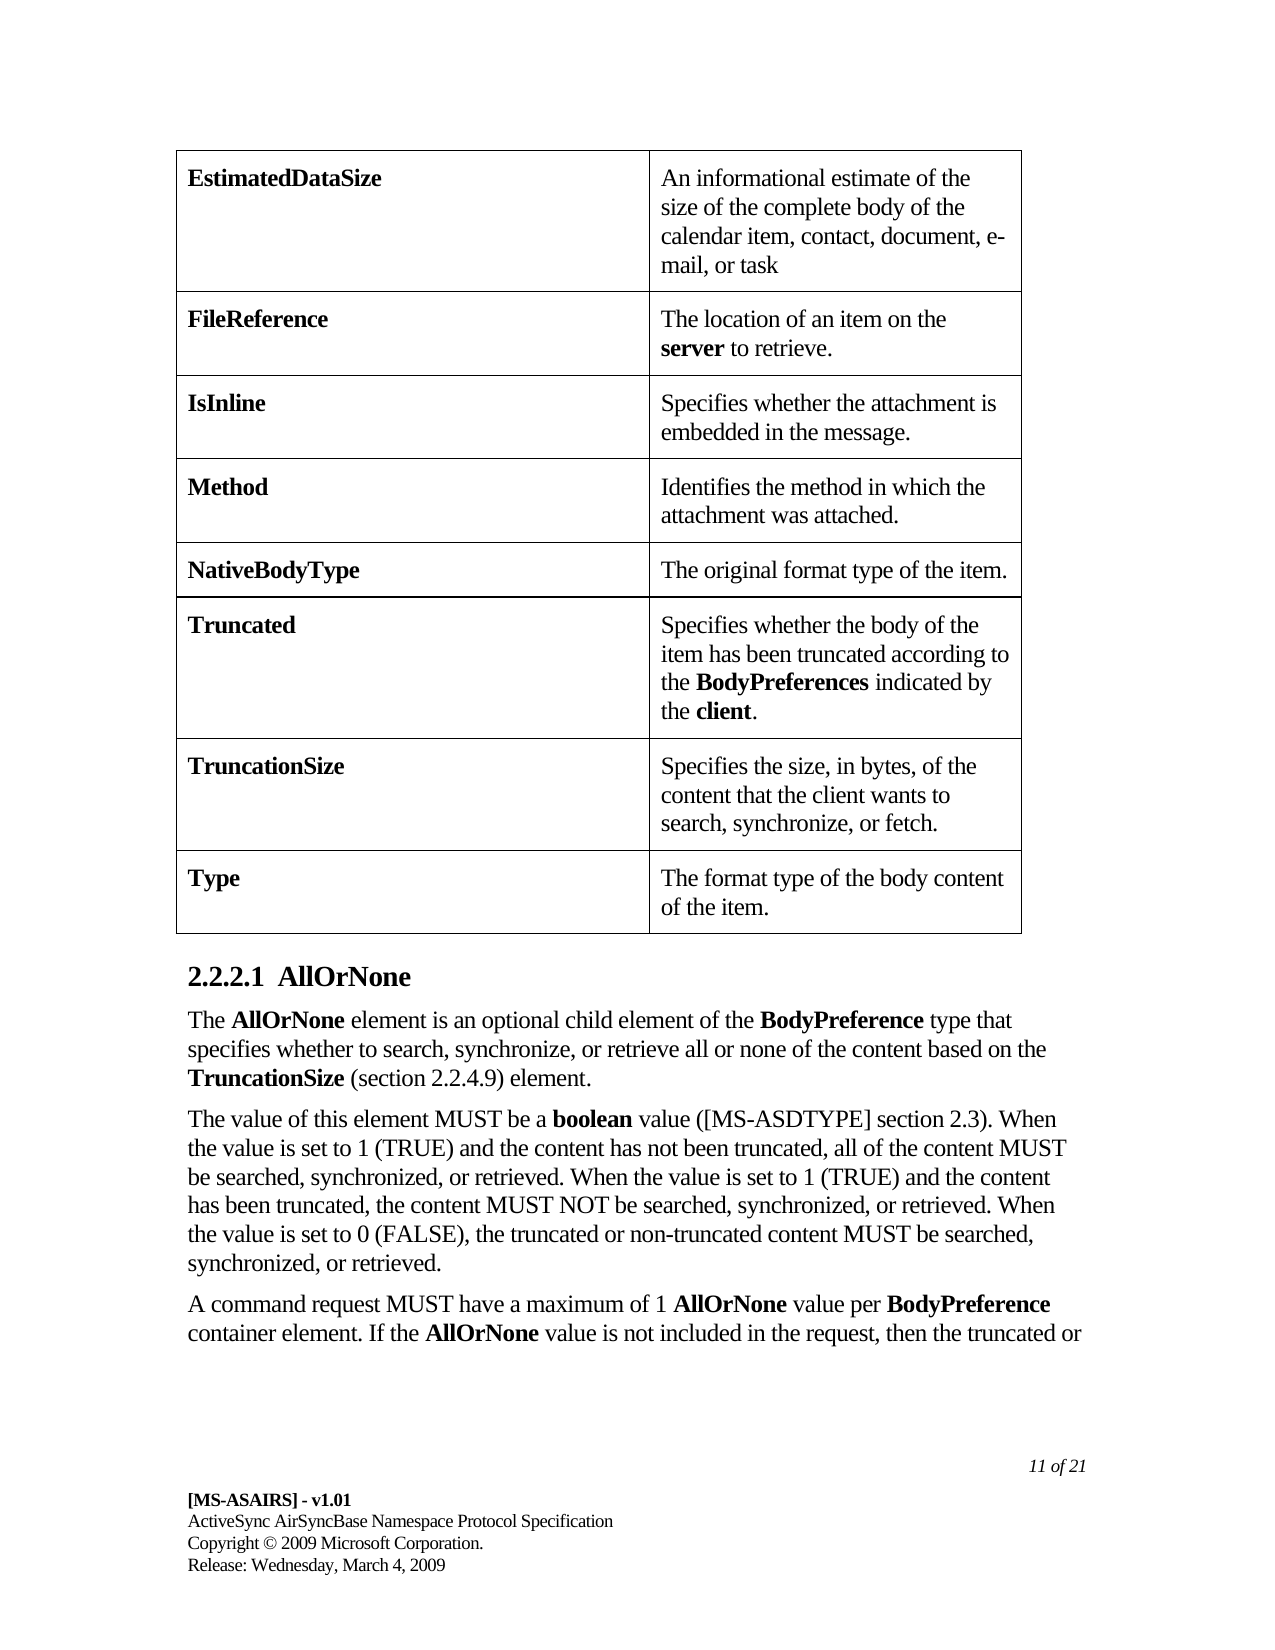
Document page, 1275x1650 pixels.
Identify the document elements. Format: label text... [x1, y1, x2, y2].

table_cell NativeBodyType [177, 543, 649, 596]
table_cell EstimatedDataSize [177, 151, 649, 291]
table_cell Specifies the size, in bytes, of the content that the client wants to search, synchronize, or fetch. [650, 739, 1021, 850]
table_cell Specifies whether the attachment is embedded in the message. [650, 376, 1021, 458]
text The value of this element MUST be a boolean value ([MS-ASDTYPE] section 2.3). When the value is set to 1 (TRUE) and the content has not been truncated, all of the content MUST be searched, synchronized, or retrieved. When the value is set to 1 (TRUE) and the content has been truncated, the content MUST NOT be searched, synchronized, or retrieved. When the value is set to 0 (FALSE), the truncated or non-truncated content MUST be searched, synchronized, or retrieved. [187, 1104, 1087, 1277]
table_cell Truncated [177, 598, 649, 737]
table_cell An informational estimate of the size of the complete body of the calendar item, contact, document, e-mail, or task [650, 151, 1021, 291]
text The AllOrNone element is an optional child element of the BodyPreference type that specifies whether to search, synchronize, or retrieve all or none of the content based on the TruncationSize (section 2.2.4.9) element. [187, 1005, 1087, 1092]
subtitle AllOrNone [187, 959, 1087, 993]
table_cell Specifies whether the body of the item has been truncated according to the BodyPreferences indicated by the client. [650, 598, 1021, 737]
table_cell The format type of the body content of the item. [650, 851, 1021, 933]
table_cell Method [177, 459, 649, 542]
table_cell Identifies the method in which the attachment was attached. [650, 459, 1021, 542]
table_cell The location of an item on the server to retrieve. [650, 292, 1021, 374]
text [187, 1289, 1087, 1347]
table_cell TruncationSize [177, 739, 649, 850]
table_cell IsInline [177, 376, 649, 458]
table_cell FileReference [177, 292, 649, 374]
table_cell The original format type of the item. [650, 543, 1021, 596]
table_cell Type [177, 851, 649, 933]
